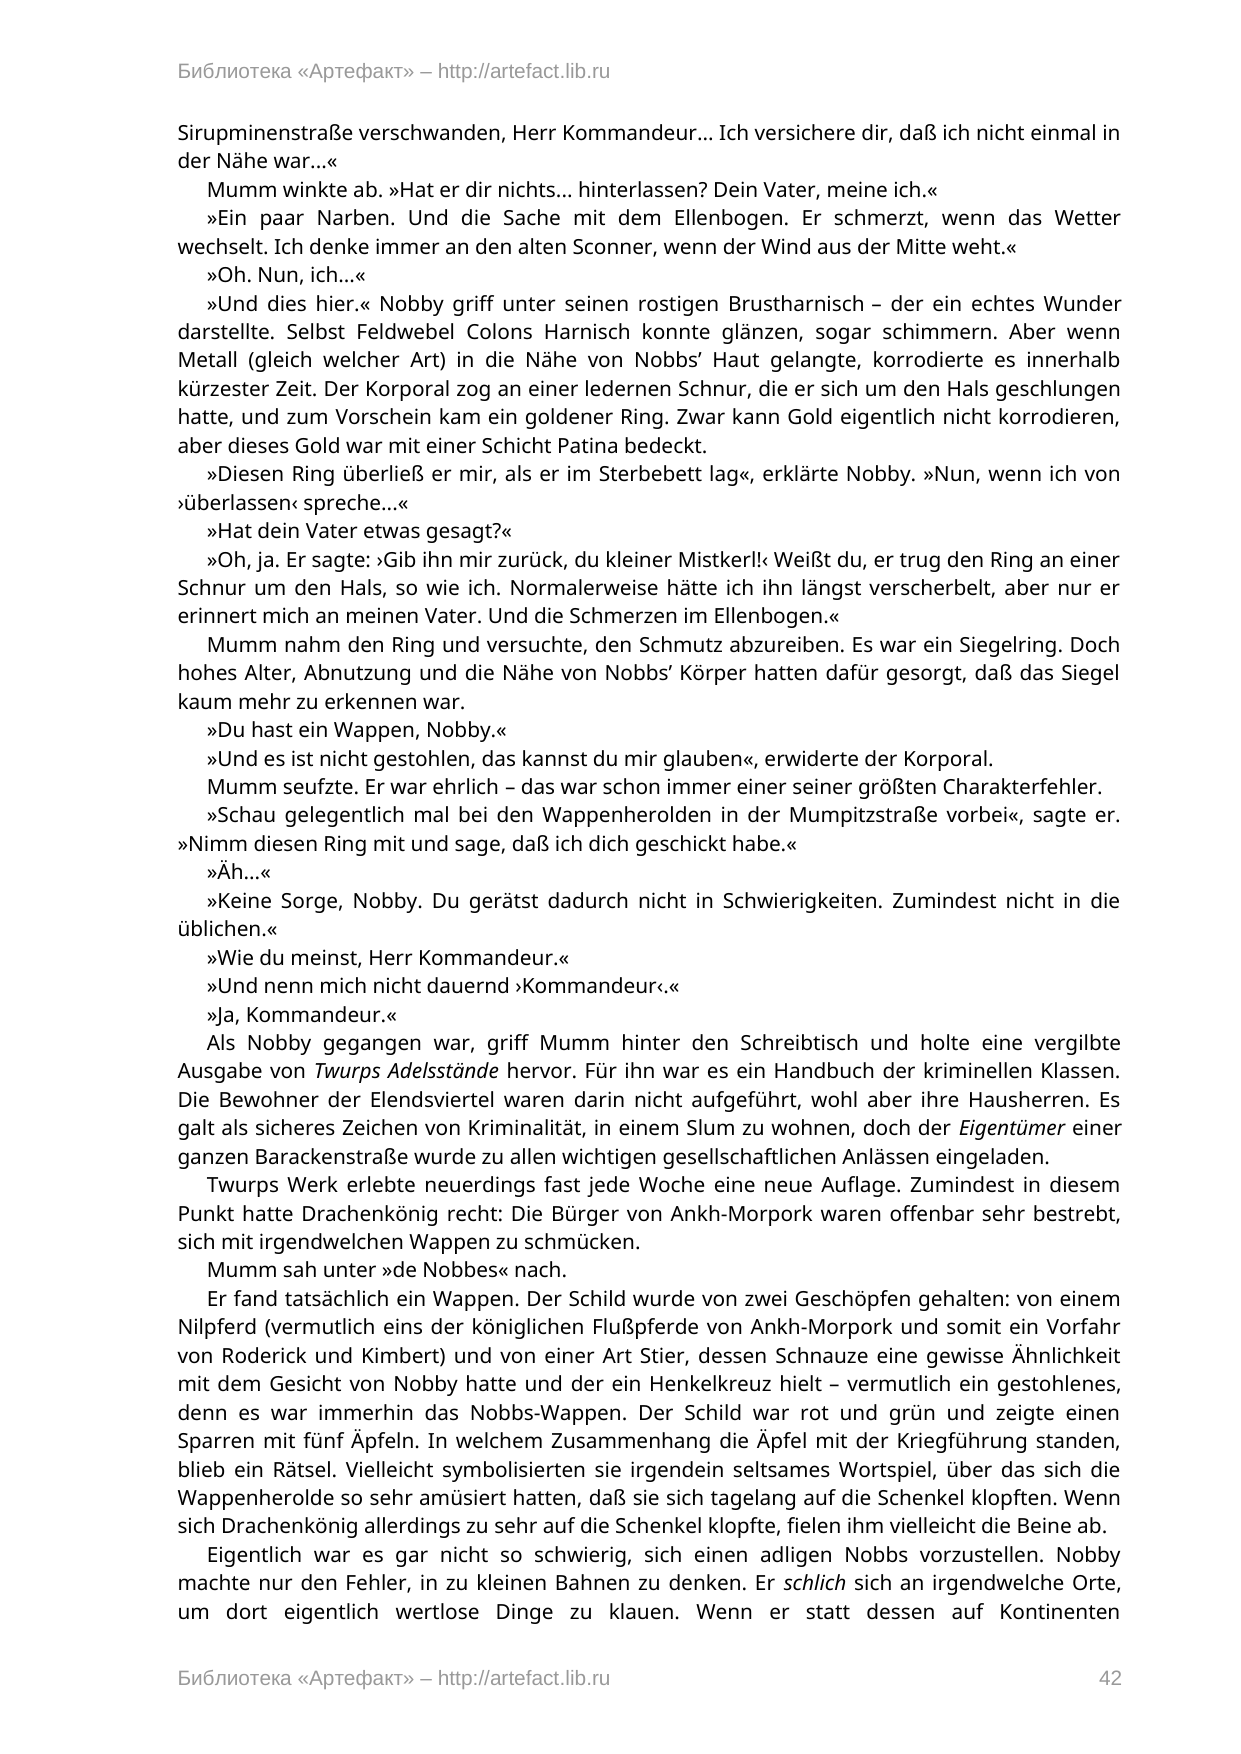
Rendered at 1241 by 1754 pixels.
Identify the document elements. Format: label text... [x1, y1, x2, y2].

text »Keine Sorge, Nobby. Du gerätst dadurch nicht in Schwierigkeiten. Zumindest nicht in die üblichen.« [177, 886, 1122, 943]
text Twurps Werk erlebte neuerdings fast jede Woche eine neue Auflage. Zumindest in diesem Punkt hatte Drachenkönig recht: Die Bürger von Ankh-Morpork waren offenbar sehr bestrebt, sich mit irgendwelchen Wappen zu schmücken. [177, 1170, 1122, 1256]
text »Hat dein Vater etwas gesagt?« [177, 516, 1122, 545]
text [177, 118, 1122, 175]
text »Diesen Ring überließ er mir, als er im Sterbebett lag«, erklärte Nobby. »Nun, wenn ich von ›überlassen‹ spreche...« [177, 459, 1122, 516]
text »Äh...« [177, 857, 1122, 886]
text »Schau gelegentlich mal bei den Wappenherolden in der Mumpitzstraße vorbei«, sagte er. »Nimm diesen Ring mit und sage, daß ich dich geschickt habe.« [177, 801, 1122, 857]
text Mumm nahm den Ring und versuchte, den Schmutz abzureiben. Es war ein Siegelring. Doch hohes Alter, Abnutzung und die Nähe von Nobbs’ Körper hatten dafür gesorgt, daß das Siegel kaum mehr zu erkennen war. [177, 630, 1122, 715]
text Mumm winkte ab. »Hat er dir nichts... hinterlassen? Dein Vater, meine ich.« [177, 175, 1122, 203]
text »Und es ist nicht gestohlen, das kannst du mir glauben«, erwiderte der Korporal. [177, 744, 1122, 772]
text »Ein paar Narben. Und die Sache mit dem Ellenbogen. Er schmerzt, wenn das Wetter wechselt. Ich denke immer an den alten Sconner, wenn der Wind aus der Mitte weht.« [177, 203, 1122, 260]
text »Wie du meinst, Herr Kommandeur.« [177, 943, 1122, 971]
text »Und nenn mich nicht dauernd ›Kommandeur‹.« [177, 971, 1122, 1000]
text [177, 1540, 1122, 1625]
text Er fand tatsächlich ein Wappen. Der Schild wurde von zwei Geschöpfen gehalten: von einem Nilpferd (vermutlich eins der königlichen Flußpferde von Ankh-Morpork und somit ein Vorfahr von Roderick und Kimbert) und von einer Art Stier, dessen Schnauze eine gewisse Ähnlichkeit mit dem Gesicht von Nobby hatte und der ein Henkelkreuz hielt – vermutlich ein gestohlenes, denn es war immerhin das Nobbs-Wappen. Der Schild war rot und grün und zeigte einen Sparren mit fünf Äpfeln. In welchem Zusammenhang die Äpfel mit der Kriegführung standen, blieb ein Rätsel. Vielleicht symbolisierten sie irgendein seltsames Wortspiel, über das sich die Wappenherolde so sehr amüsiert hatten, daß sie sich tagelang auf die Schenkel klopften. Wenn sich Drachenkönig allerdings zu sehr auf die Schenkel klopfte, fielen ihm vielleicht die Beine ab. [177, 1284, 1122, 1540]
text »Oh, ja. Er sagte: ›Gib ihn mir zurück, du kleiner Mistkerl!‹ Weißt du, er trug den Ring an einer Schnur um den Hals, so wie ich. Normalerweise hätte ich ihn längst verscherbelt, aber nur er erinnert mich an meinen Vater. Und die Schmerzen im Ellenbogen.« [177, 545, 1122, 630]
text »Oh. Nun, ich...« [177, 260, 1122, 289]
text »Und dies hier.« Nobby griff unter seinen rostigen Brustharnisch – der ein echtes Wunder darstellte. Selbst Feldwebel Colons Harnisch konnte glänzen, sogar schimmern. Aber wenn Metall (gleich welcher Art) in die Nähe von Nobbs’ Haut gelangte, korrodierte es innerhalb kürzester Zeit. Der Korporal zog an einer ledernen Schnur, die er sich um den Hals geschlungen hatte, und zum Vorschein kam ein goldener Ring. Zwar kann Gold eigentlich nicht korrodieren, aber dieses Gold war mit einer Schicht Patina bedeckt. [177, 289, 1122, 459]
text Mumm seufzte. Er war ehrlich – das war schon immer einer seiner größten Charakterfehler. [177, 772, 1122, 801]
text Mumm sah unter »de Nobbes« nach. [177, 1256, 1122, 1284]
text Als Nobby gegangen war, griff Mumm hinter den Schreibtisch und holte eine vergilbte Ausgabe von Twurps Adelsstände hervor. Für ihn war es ein Handbuch der kriminellen Klassen. Die Bewohner der Elendsviertel waren darin nicht aufgeführt, wohl aber ihre Hausherren. Es galt als sicheres Zeichen von Kriminalität, in einem Slum zu wohnen, doch der Eigentümer einer ganzen Barackenstraße wurde zu allen wichtigen gesellschaftlichen Anlässen eingeladen. [177, 1028, 1122, 1170]
text »Du hast ein Wappen, Nobby.« [177, 715, 1122, 744]
text »Ja, Kommandeur.« [177, 1000, 1122, 1028]
